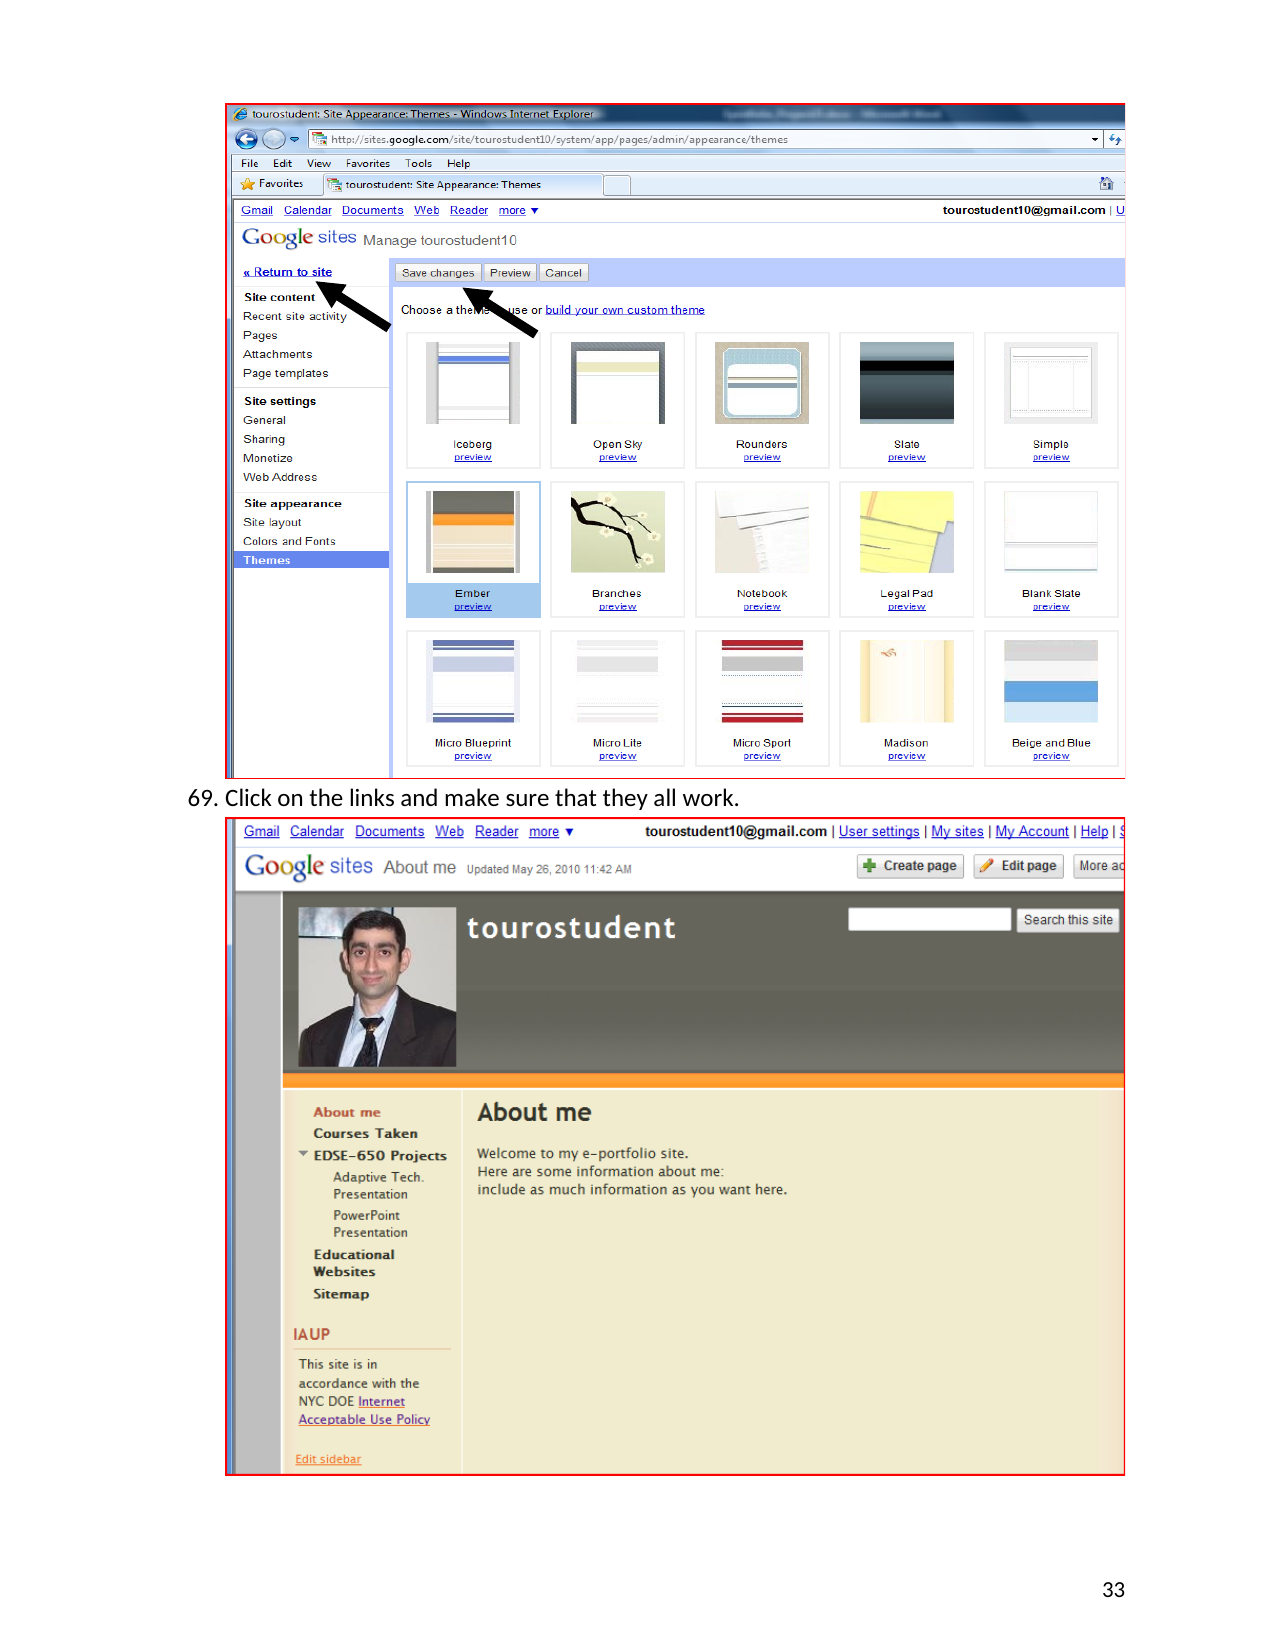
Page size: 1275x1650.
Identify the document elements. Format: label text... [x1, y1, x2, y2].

list Click on the links and make sure that they all work. [187, 782, 1125, 813]
picture [225, 817, 1125, 1476]
picture [225, 103, 1125, 779]
